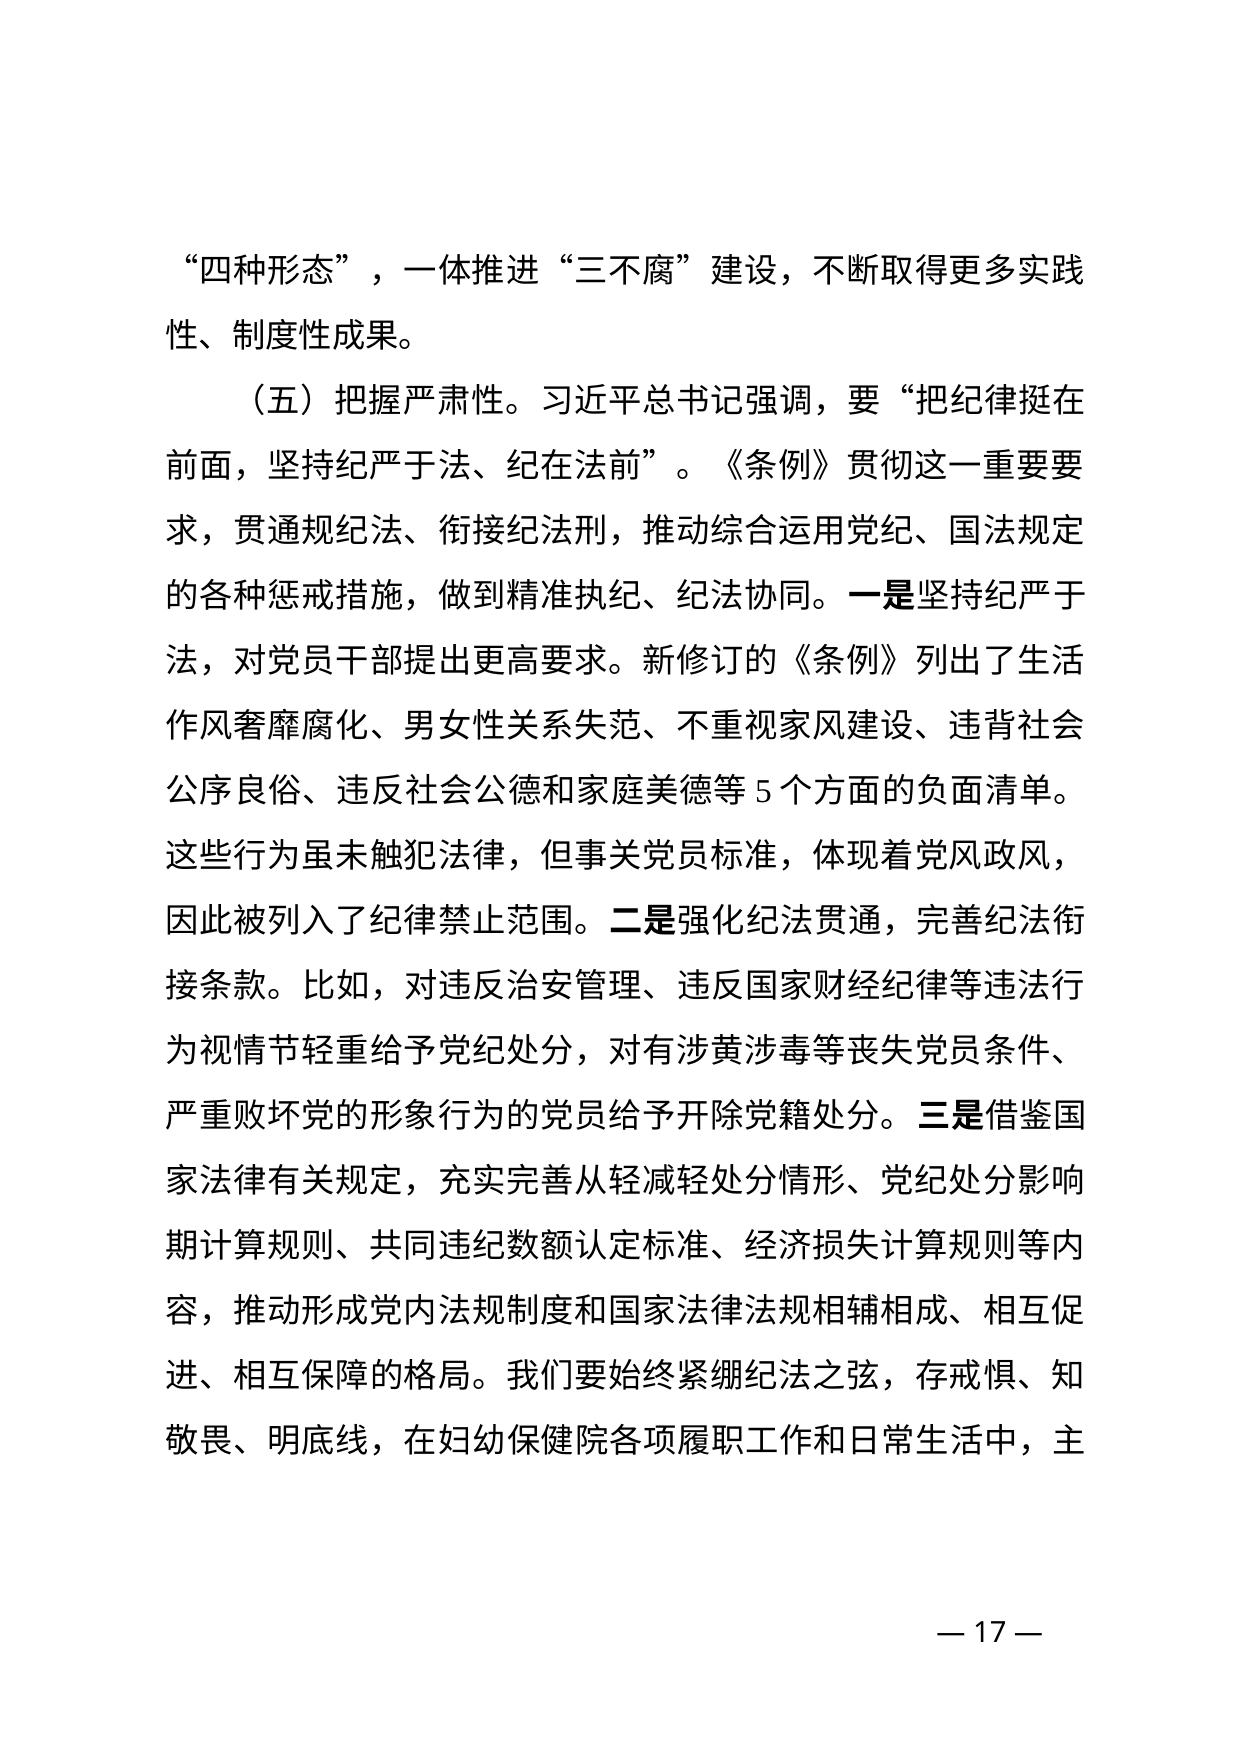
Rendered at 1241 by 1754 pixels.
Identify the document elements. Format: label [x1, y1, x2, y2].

list [165, 365, 1087, 1503]
list [165, 233, 1087, 365]
